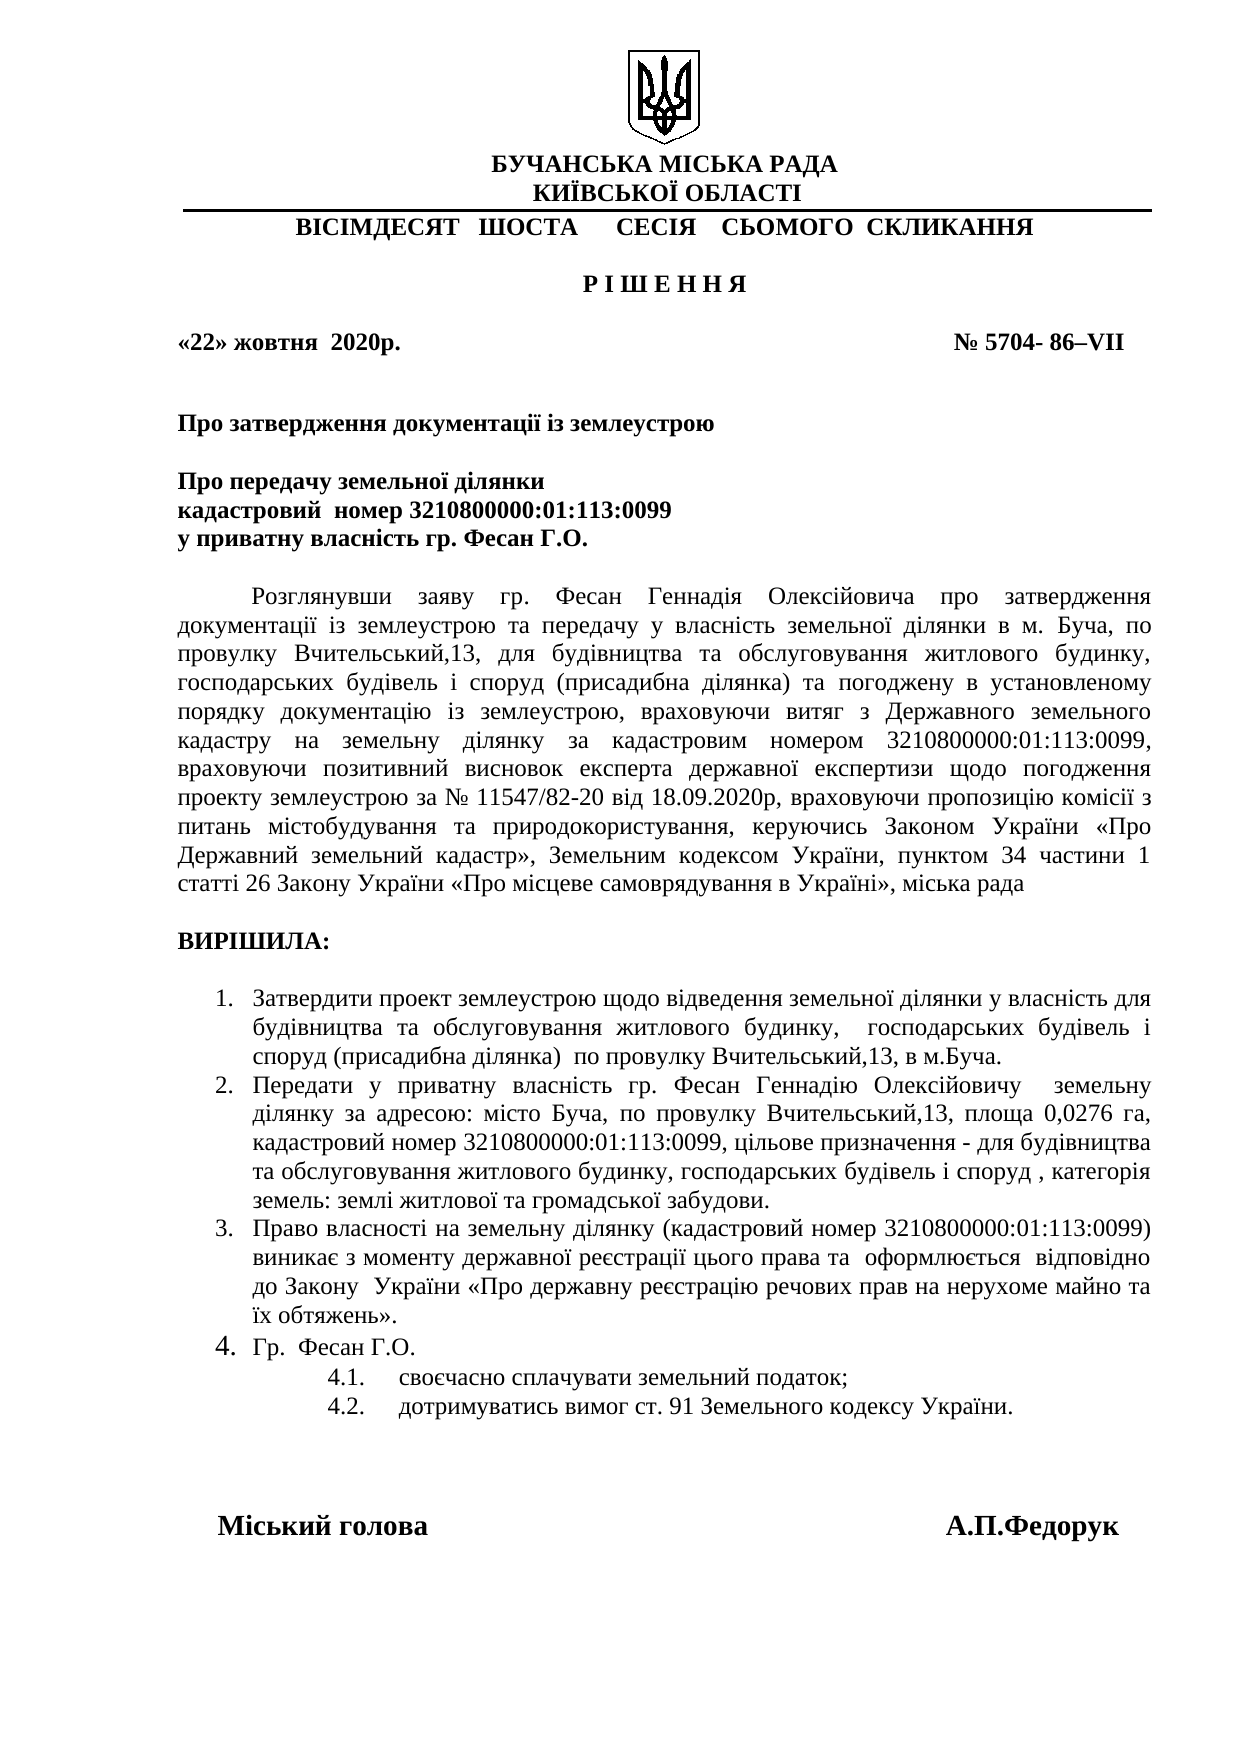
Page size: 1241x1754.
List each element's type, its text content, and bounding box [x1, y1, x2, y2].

text ВИРІШИЛА: [177, 926, 1152, 955]
text «22» жовтня 2020р. № 5704- 86–VІІ [177, 327, 1152, 356]
text БУЧАНСЬКА МІСЬКА РАДА [177, 149, 1152, 178]
list Гр. Фесан Г.О. [215, 1328, 1152, 1362]
list дотримуватись вимог ст. 91 Земельного кодексу України. [327, 1391, 1152, 1419]
list Передати у приватну власність гр. Фесан Геннадію Олексійовичу земельну ділянку за адресою: місто Буча, по провулку Вчительський,13, площа 0,0276 га, кадастровий номер 3210800000:01:113:0099, цільове призначення - для будівництва та обслуговування житлового будинку, господарських будівель і споруд , категорія земель: землі житлової та громадської забудови. [215, 1070, 1152, 1213]
text Міський голова А.П.Федорук [177, 1508, 1152, 1541]
text кадастровий номер 3210800000:01:113:0099 [177, 495, 1152, 523]
text ВІСІМДЕСЯТ ШОСТА СЕСІЯ СЬОМОГО СКЛИКАННЯ [177, 212, 1152, 241]
text Про затвердження документації із землеустрою [177, 408, 1152, 437]
text Розглянувши заяву гр. Фесан Геннадія Олексійовича про затвердження документації із землеустрою та передачу у власність земельної ділянки в м. Буча, по провулку Вчительський,13, для будівництва та обслуговування житлового будинку, господарських будівель і споруд (присадибна ділянка) та погоджену в установленому порядку документацію із землеустрою, враховуючи витяг з Державного земельного кадастру на земельну ділянку за кадастровим номером 3210800000:01:113:0099, враховуючи позитивний висновок експерта державної експертизи щодо погодження проекту землеустрою за № 11547/82-20 від 18.09.2020р, враховуючи пропозицію комісії з питань містобудування та природокористування, керуючись Законом України «Про Державний земельний кадастр», Земельним кодексом України, пунктом 34 частини 1 статті 26 Закону України «Про місцеве самоврядування в Україні», міська рада [177, 581, 1152, 897]
text у приватну власність гр. Фесан Г.О. [177, 523, 1152, 552]
list своєчасно сплачувати земельний податок; [327, 1362, 1152, 1391]
list Право власності на земельну ділянку (кадастровий номер 3210800000:01:113:0099) виникає з моменту державної реєстрації цього права та оформлюється відповідно до Закону України «Про державну реєстрацію речових прав на нерухоме майно та їх обтяжень». [215, 1213, 1152, 1328]
text КИЇВСЬКОЇ ОБЛАСТІ [183, 178, 1152, 209]
list Затвердити проект землеустрою щодо відведення земельної ділянки у власність для будівництва та обслуговування житлового будинку, господарських будівель і споруд (присадибна ділянка) по провулку Вчительський,13, в м.Буча. [215, 983, 1152, 1070]
text Р І Ш Е Н Н Я [177, 269, 1152, 298]
text Про передачу земельної ділянки [177, 466, 1152, 495]
